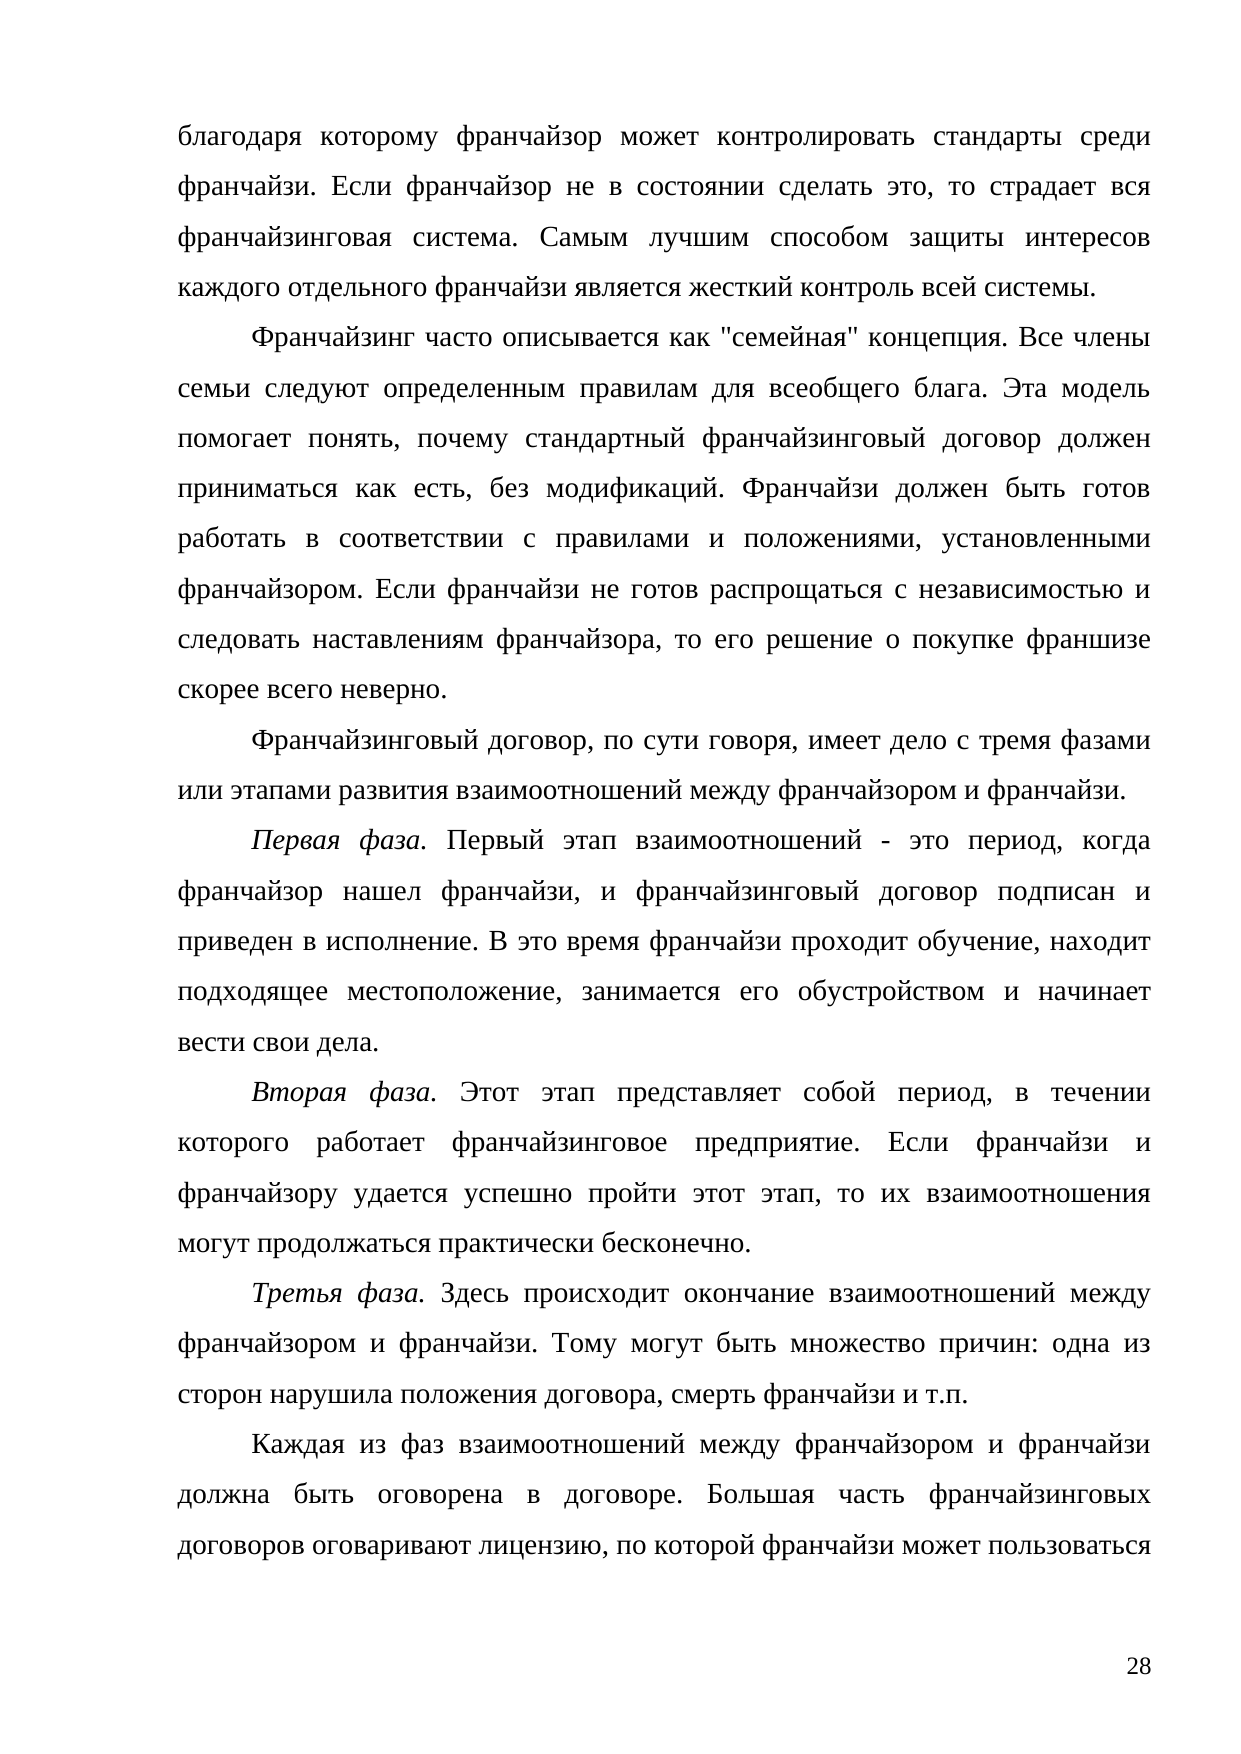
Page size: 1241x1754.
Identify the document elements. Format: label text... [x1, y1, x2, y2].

text Первая фаза. Первый этап взаимоотношений - это период, когда франчайзор нашел франчайзи, и франчайзинговый договор подписан и приведен в исполнение. В это время франчайзи проходит обучение, находит подходящее местоположение, занимается его обустройством и начинает вести свои дела. [177, 822, 1152, 1057]
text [177, 118, 1152, 303]
text Третья фаза. Здесь происходит окончание взаимоотношений между франчайзором и франчайзи. Тому могут быть множество причин: одна из сторон нарушила положения договора, смерть франчайзи и т.п. [177, 1275, 1152, 1409]
text Вторая фаза. Этот этап представляет собой период, в течении которого работает франчайзинговое предприятие. Если франчайзи и франчайзору удается успешно пройти этот этап, то их взаимоотношения могут продолжаться практически бесконечно. [177, 1074, 1152, 1258]
text Франчайзинговый договор, по сути говоря, имеет дело с тремя фазами или этапами развития взаимоотношений между франчайзором и франчайзи. [177, 722, 1152, 806]
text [177, 1426, 1152, 1560]
text Франчайзинг часто описывается как "семейная" концепция. Все члены семьи следуют определенным правилам для всеобщего блага. Эта модель помогает понять, почему стандартный франчайзинговый договор должен приниматься как есть, без модификаций. Франчайзи должен быть готов работать в соответствии с правилами и положениями, установленными франчайзором. Если франчайзи не готов распрощаться с независимостью и следовать наставлениям франчайзора, то его решение о покупке франшизе скорее всего неверно. [177, 319, 1152, 705]
